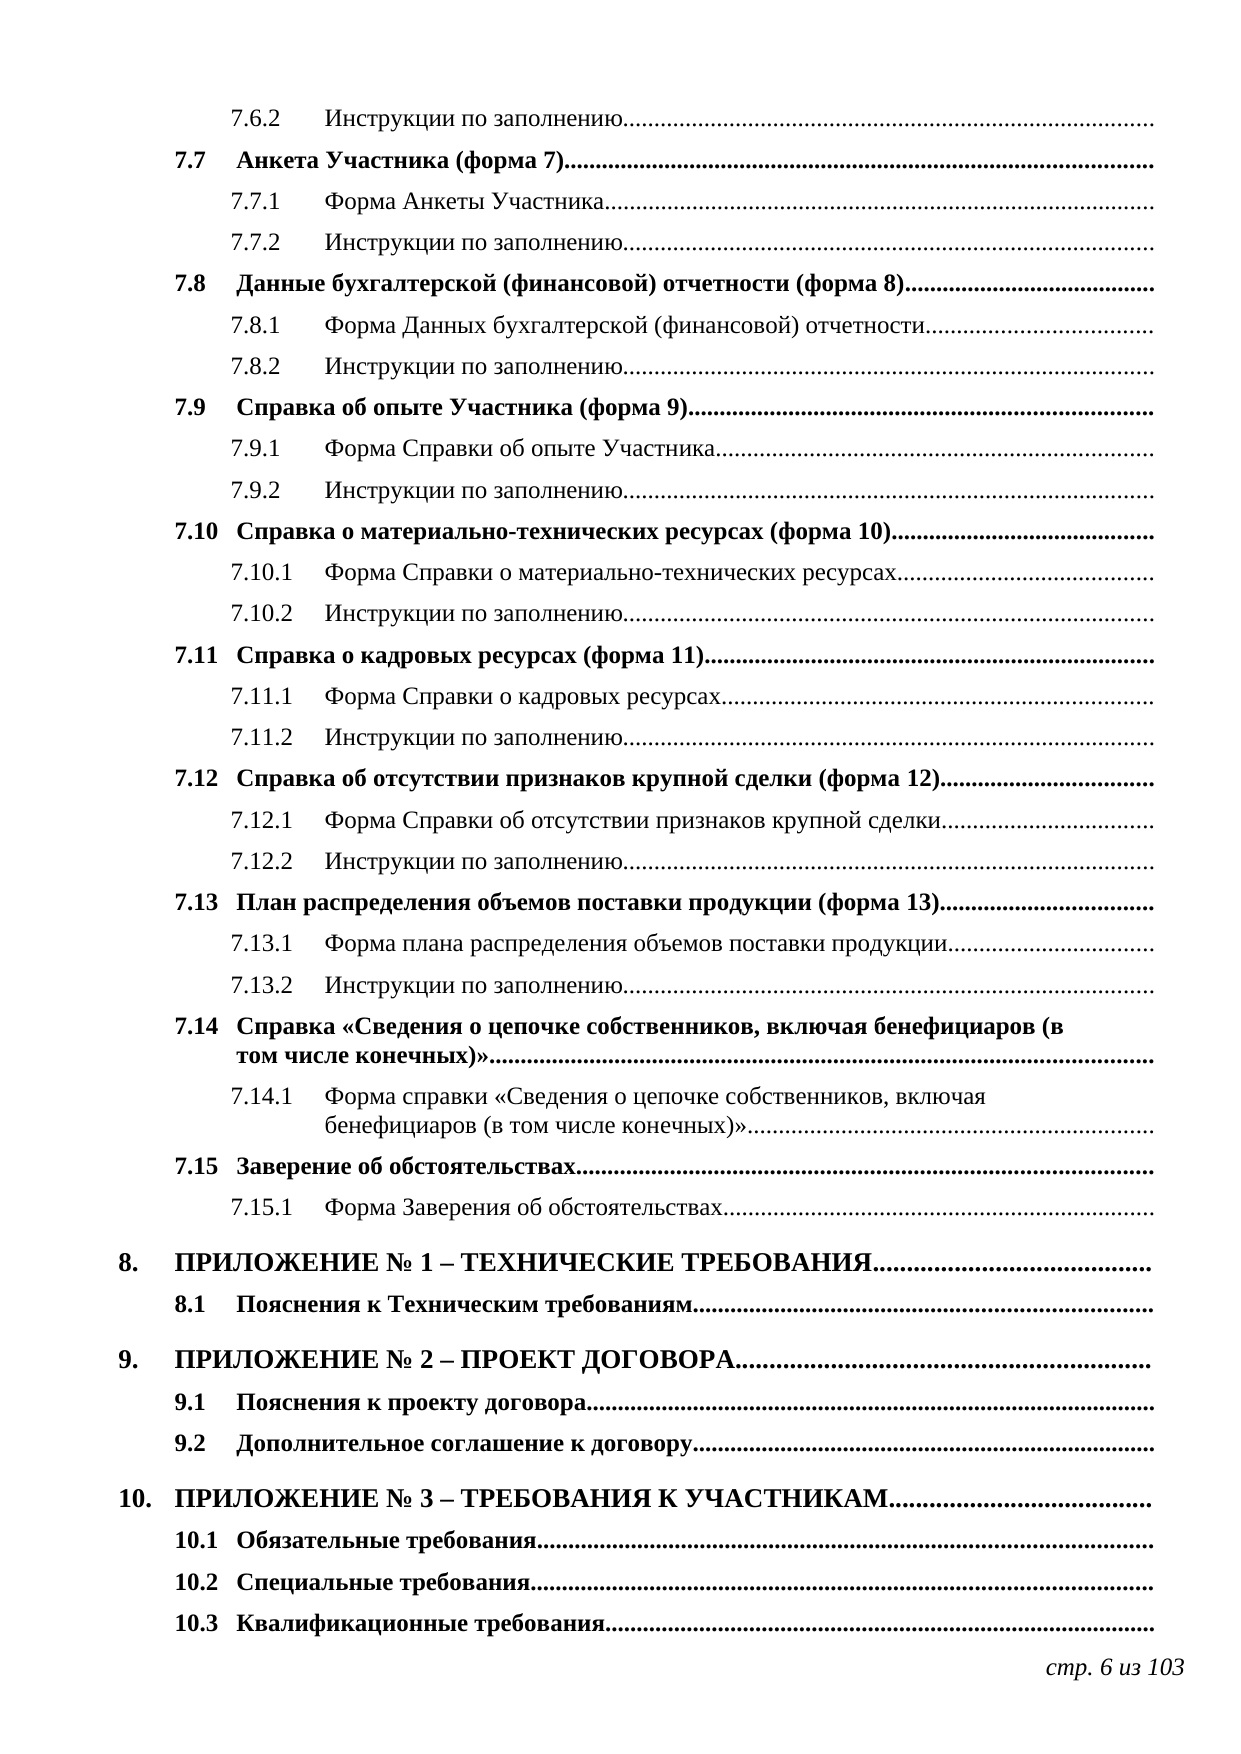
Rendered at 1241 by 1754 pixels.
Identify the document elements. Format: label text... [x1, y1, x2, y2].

text 7.7.1 Форма Анкеты Участника 54 [230, 186, 1063, 215]
text 7.11.2 Инструкции по заполнению 65 [230, 722, 1063, 751]
text 7.8 Данные бухгалтерской (финансовой) отчетности (форма 8) 56 [174, 268, 1093, 297]
text 7.7 Анкета Участника (форма 7) 54 [174, 145, 1093, 173]
text 7.15.1 Форма Заверения об обстоятельствах 75 [230, 1192, 1063, 1221]
text 7.14.1 Форма справки «Сведения о цепочке собственников, включая бенефициаров (в том числе конечных)» 70 [230, 1081, 1063, 1138]
text 9.1 Пояснения к проекту договора 79 [174, 1387, 1093, 1416]
text 7.11 Справка о кадровых ресурсах (форма 11) 64 [174, 640, 1093, 668]
text 8.1 Пояснения к Техническим требованиям 78 [174, 1289, 1093, 1318]
text 7.11.1 Форма Справки о кадровых ресурсах 64 [230, 681, 1063, 710]
text 9.2 Дополнительное соглашение к договору 80 [174, 1428, 1093, 1457]
text 10.2 Специальные требования 88 [174, 1567, 1093, 1596]
text 7.10 Справка о материально-технических ресурсах (форма 10) 62 [174, 516, 1093, 545]
text 7.8.1 Форма Данных бухгалтерской (финансовой) отчетности 56 [230, 310, 1063, 338]
text 10.1 Обязательные требования 83 [174, 1526, 1093, 1554]
text 7.6.2 Инструкции по заполнению 53 [230, 103, 1063, 132]
text 10. ПРИЛОЖЕНИЕ № 3 – ТРЕБОВАНИЯ К УЧАСТНИКАМ 83 [118, 1482, 1063, 1513]
text 7.12 Справка об отсутствии признаков крупной сделки (форма 12) 66 [174, 763, 1093, 792]
text 7.8.2 Инструкции по заполнению 58 [230, 351, 1063, 380]
text 7.15 Заверение об обстоятельствах 75 [174, 1151, 1093, 1180]
text 7.9 Справка об опыте Участника (форма 9) 59 [174, 392, 1093, 421]
text 7.13.2 Инструкции по заполнению 69 [230, 970, 1063, 998]
text 7.12.2 Инструкции по заполнению 67 [230, 846, 1063, 875]
text 7.7.2 Инструкции по заполнению 55 [230, 227, 1063, 256]
text 7.13.1 Форма плана распределения объемов поставки продукции 68 [230, 928, 1063, 957]
text 7.10.2 Инструкции по заполнению 63 [230, 598, 1063, 627]
text 10.3 Квалификационные требования 88 [174, 1608, 1093, 1637]
text 7.9.1 Форма Справки об опыте Участника 59 [230, 433, 1063, 462]
text 7.9.2 Инструкции по заполнению 61 [230, 475, 1063, 503]
text 8. ПРИЛОЖЕНИЕ № 1 – ТЕХНИЧЕСКИЕ ТРЕБОВАНИЯ 78 [118, 1246, 1063, 1277]
text 9. ПРИЛОЖЕНИЕ № 2 – ПРОЕКТ ДОГОВОРА 79 [118, 1343, 1063, 1374]
text 7.12.1 Форма Справки об отсутствии признаков крупной сделки 66 [230, 805, 1063, 833]
text 7.10.1 Форма Справки о материально-технических ресурсах 62 [230, 557, 1063, 586]
text 7.13 План распределения объемов поставки продукции (форма 13) 68 [174, 887, 1093, 916]
text 7.14 Справка «Сведения о цепочке собственников, включая бенефициаров (в том числе конечных)» 70 [174, 1011, 1093, 1068]
